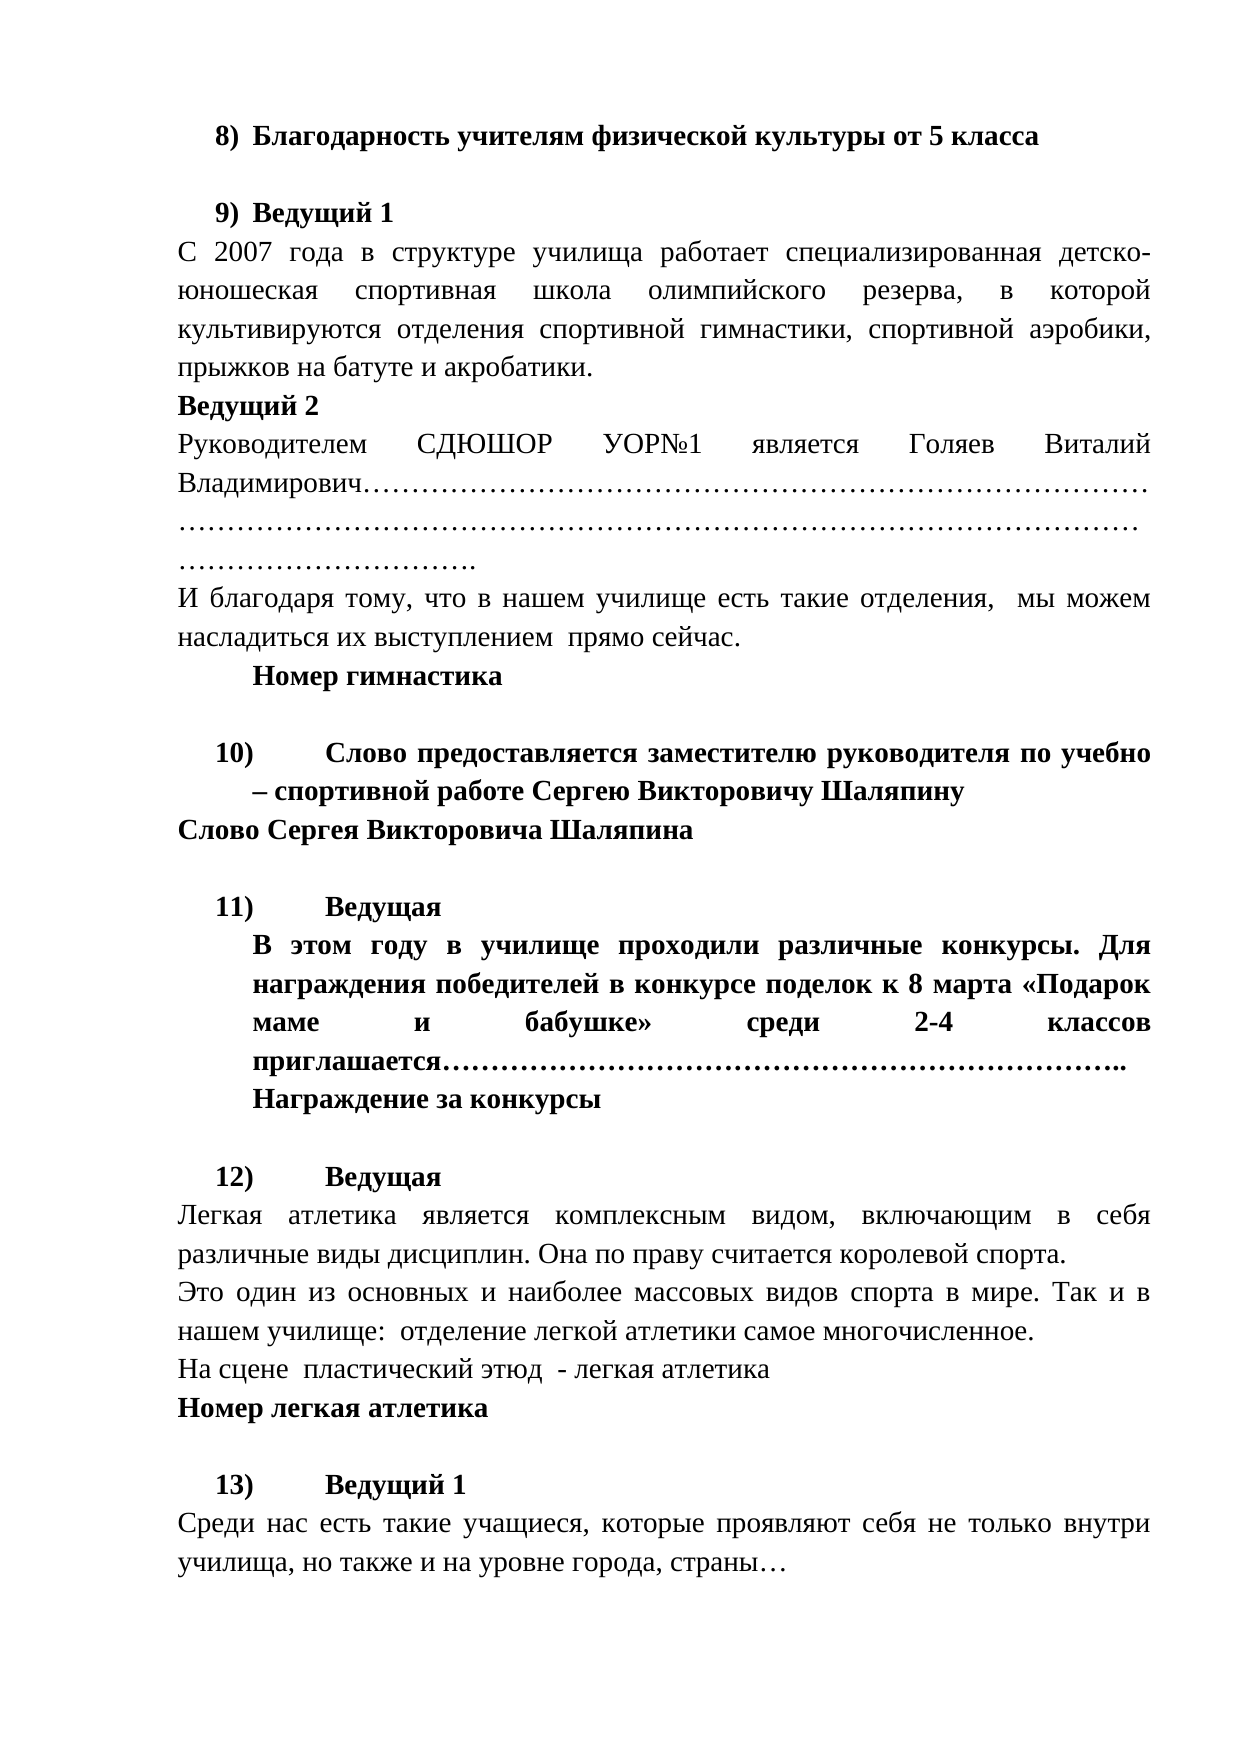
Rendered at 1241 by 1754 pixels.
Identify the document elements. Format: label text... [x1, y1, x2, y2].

list Руководителем СДЮШОР УОР№1 является Голяев Виталий Владимирович…………………………………………………………………………………………………………………………………………………………………………………………. [177, 426, 1152, 576]
list Награждение за конкурсы [252, 1082, 1152, 1115]
text И благодаря тому, что в нашем училище есть такие отделения, мы можем насладиться их выступлением прямо сейчас. [177, 581, 1152, 653]
list Ведущая [215, 889, 1152, 922]
text Среди нас есть такие учащиеся, которые проявляют себя не только внутри училища, но также и на уровне города, страны… [177, 1506, 1152, 1578]
list Ведущий 1 [215, 195, 1152, 229]
list В этом году в училище проходили различные конкурсы. Для награждения победителей в конкурсе поделок к 8 марта «Подарок маме и бабушке» среди 2-4 классов приглашается…………………………………………………………….. [252, 927, 1152, 1077]
list С 2007 года в структуре училища работает специализированная детско-юношеская спортивная школа олимпийского резерва, в которой культивируются отделения спортивной гимнастики, спортивной аэробики, прыжков на батуте и акробатики. [177, 234, 1152, 383]
list Слово предоставляется заместителю руководителя по учебно – спортивной работе Сергею Викторовичу Шаляпину [215, 735, 1152, 807]
text Легкая атлетика является комплексным видом, включающим в себя различные виды дисциплин. Она по праву считается королевой спорта. [177, 1197, 1152, 1269]
text Номер легкая атлетика [177, 1390, 1152, 1423]
text На сцене пластический этюд - легкая атлетика [177, 1351, 1152, 1385]
list Ведущая [215, 1159, 1152, 1192]
list Ведущий 1 [215, 1467, 1152, 1501]
list Ведущий 2 [177, 388, 1152, 421]
list Номер гимнастика [252, 658, 1152, 691]
text Слово Сергея Викторовича Шаляпина [177, 812, 1152, 845]
text Это один из основных и наиболее массовых видов спорта в мире. Так и в нашем училище: отделение легкой атлетики самое многочисленное. [177, 1274, 1152, 1346]
list Благодарность учителям физической культуры от 5 класса [215, 118, 1152, 152]
